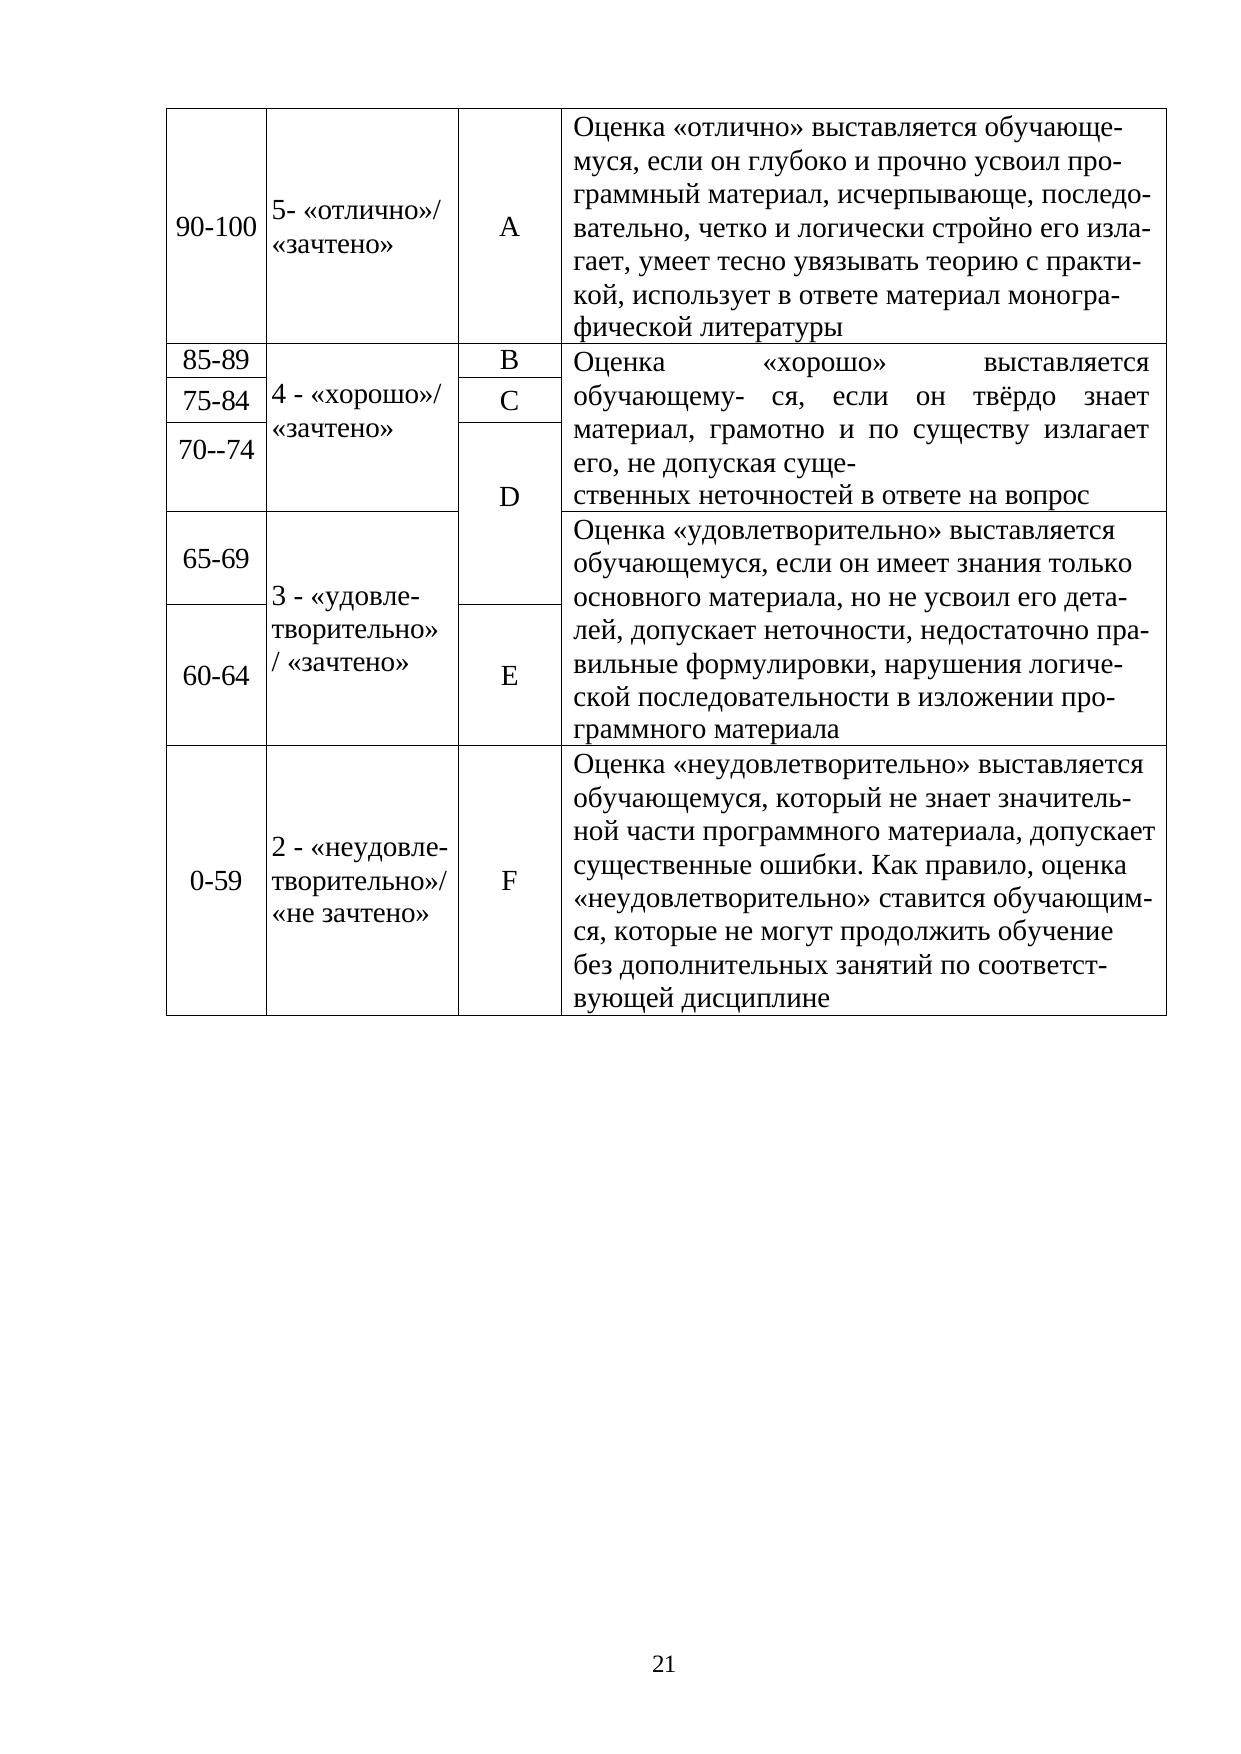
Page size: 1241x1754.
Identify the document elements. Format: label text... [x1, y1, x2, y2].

table_cell F [459, 746, 561, 1014]
table_cell 3 - «удовле- творительно» / «зачтено» [267, 512, 458, 745]
table_cell D [459, 423, 561, 604]
table_header Оценка «отлично» выставляется обучающе- муся, если он глубоко и прочно усвоил про- граммный материал, исчерпывающе, последо- вательно, четко и логически стройно его изла- гает, умеет тесно увязывать теорию с практи- кой, использует в ответе материал моногра- фической литературы [562, 109, 1166, 343]
table_header А [459, 109, 561, 343]
table_cell 4 - «хорошо»/ «зачтено» [267, 344, 458, 511]
table_cell Оценка «хорошо» выставляется обучающему- ся, если он твёрдо знает материал, грамотно и по существу излагает его, не допуская суще- ственных неточностей в ответе на вопрос [562, 344, 1166, 511]
table_cell 85-89 [167, 344, 266, 377]
table_cell 60-64 [167, 605, 266, 745]
table_cell Оценка «неудовлетворительно» выставляется обучающемуся, который не знает значитель- ной части программного материала, допускает существенные ошибки. Как правило, оценка «неудовлетворительно» ставится обучающим- ся, которые не могут продолжить обучение без дополнительных занятий по соответст- вующей дисциплине [562, 746, 1166, 1014]
table_cell 2 - «неудовле- творительно»/ «не зачтено» [267, 746, 458, 1014]
table_cell Оценка «удовлетворительно» выставляется обучающемуся, если он имеет знания только основного материала, но не усвоил его дета- лей, допускает неточности, недостаточно пра- вильные формулировки, нарушения логиче- ской последовательности в изложении про- граммного материала [562, 512, 1166, 745]
table_cell 65-69 [167, 512, 266, 604]
table_header 5- «отлично»/ «зачтено» [267, 109, 458, 343]
table_cell 75-84 [167, 378, 266, 422]
table_cell В [459, 344, 561, 377]
table_cell 70--74 [167, 423, 266, 511]
table_header 90-100 [167, 109, 266, 343]
table_cell 0-59 [167, 746, 266, 1014]
table_cell С [459, 378, 561, 422]
table_cell Е [459, 605, 561, 745]
